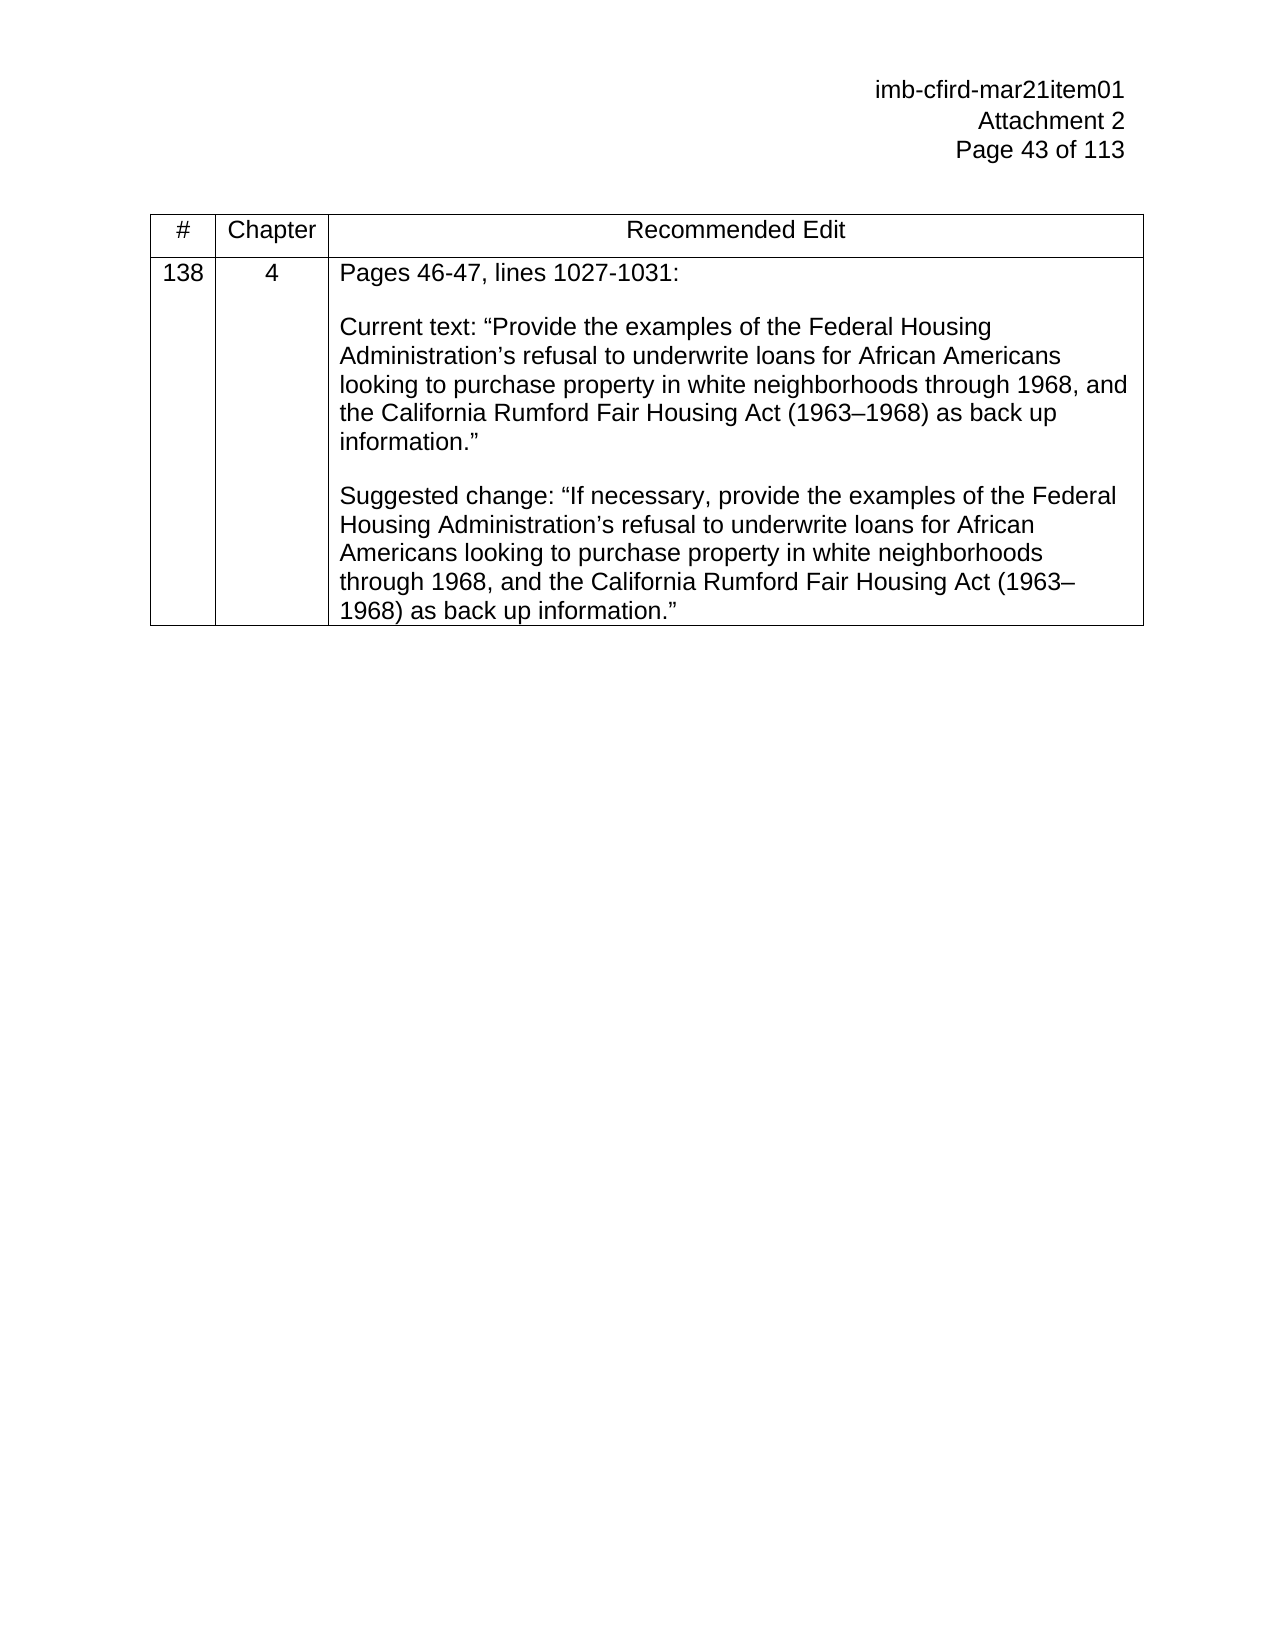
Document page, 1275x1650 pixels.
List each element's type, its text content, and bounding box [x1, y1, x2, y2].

table_header Chapter [216, 215, 328, 257]
table_cell 138 [151, 258, 215, 624]
table_cell 4 [216, 258, 328, 624]
table_header Recommended Edit [329, 215, 1143, 257]
table_cell Pages 46-47, lines 1027-1031: Current text: “Provide the examples of the Federal Housing Administration’s refusal to underwrite loans for African Americans looking to purchase property in white neighborhoods through 1968, and the California Rumford Fair Housing Act (1963–1968) as back up information.” Suggested change: “If necessary, provide the examples of the Federal Housing Administration’s refusal to underwrite loans for African Americans looking to purchase property in white neighborhoods through 1968, and the California Rumford Fair Housing Act (1963–1968) as back up information.” [329, 258, 1143, 624]
table_header # [151, 215, 215, 257]
